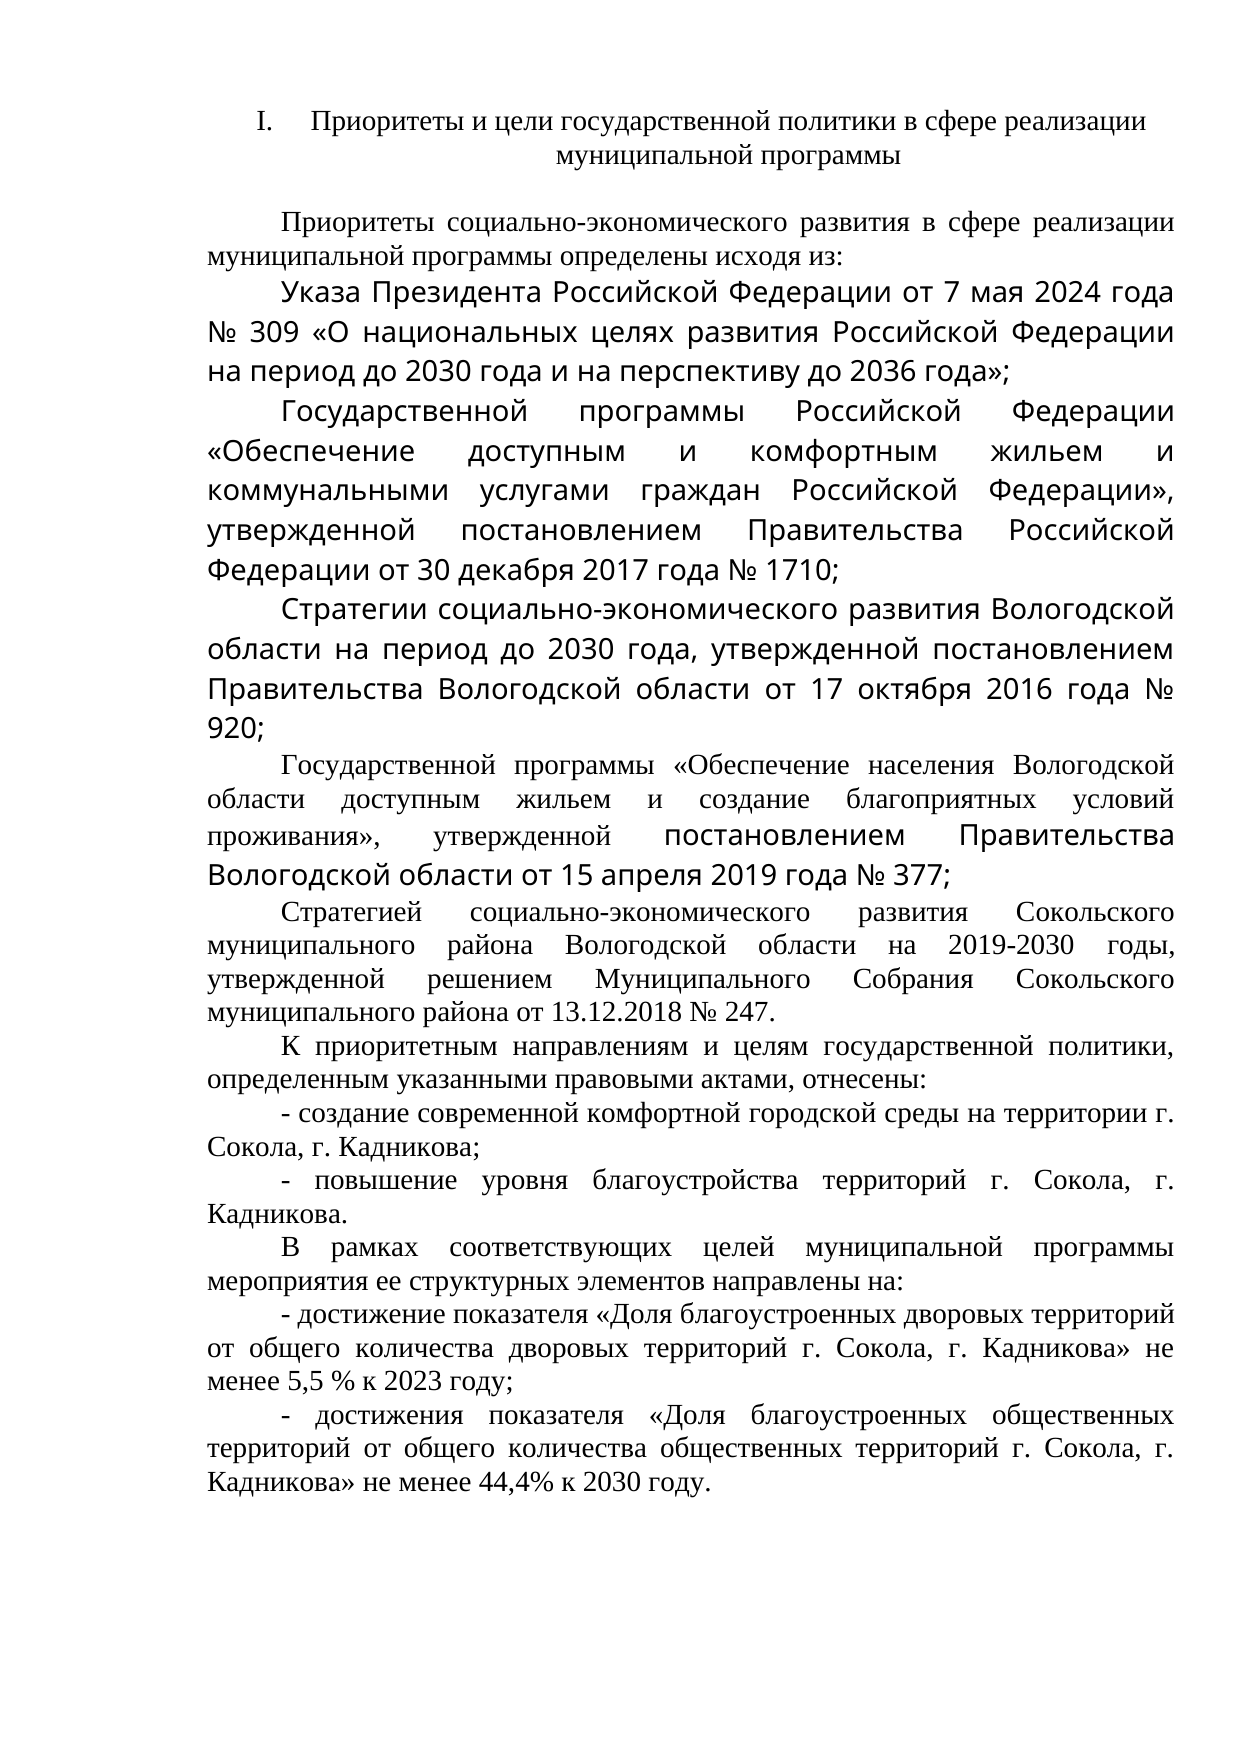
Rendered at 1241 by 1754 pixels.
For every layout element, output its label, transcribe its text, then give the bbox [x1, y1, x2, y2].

text Указа Президента Российской Федерации от 7 мая 2024 года № 309 «О национальных целях развития Российской Федерации на период до 2030 года и на перспективу до 2036 года»; [207, 271, 1175, 390]
text - достижения показателя «Доля благоустроенных общественных территорий от общего количества общественных территорий г. Сокола, г. Кадникова» не менее 44,4% к 2030 году. [207, 1397, 1175, 1498]
text - повышение уровня благоустройства территорий г. Сокола, г. Кадникова. [207, 1162, 1175, 1229]
text - достижение показателя «Доля благоустроенных дворовых территорий от общего количества дворовых территорий г. Сокола, г. Кадникова» не менее 5,5 % к 2023 году; [207, 1296, 1175, 1397]
text В рамках соответствующих целей муниципальной программы мероприятия ее структурных элементов направлены на: [207, 1229, 1175, 1296]
text Стратегии социально-экономического развития Вологодской области на период до 2030 года, утвержденной постановлением Правительства Вологодской области от 17 октября 2016 года № 920; [207, 589, 1175, 747]
text Государственной программы «Обеспечение населения Вологодской области доступным жильем и создание благоприятных условий проживания», утвержденной постановлением Правительства Вологодской области от 15 апреля 2019 года № 377; [207, 747, 1175, 894]
text К приоритетным направлениям и целям государственной политики, определенным указанными правовыми актами, отнесены: [207, 1028, 1175, 1095]
list Приоритеты социально-экономического развития в сфере реализации муниципальной программы определены исходя из: [207, 204, 1175, 271]
text Государственной программы Российской Федерации «Обеспечение доступным и комфортным жильем и коммунальными услугами граждан Российской Федерации», утвержденной постановлением Правительства Российской Федерации от 30 декабря 2017 года № 1710; [207, 390, 1175, 589]
text Стратегией социально-экономического развития Сокольского муниципального района Вологодской области на 2019-2030 годы, утвержденной решением Муниципального Собрания Сокольского муниципального района от 13.12.2018 № 247. [207, 894, 1175, 1028]
list Приоритеты и цели государственной политики в сфере реализации муниципальной программы [244, 103, 1175, 171]
text - создание современной комфортной городской среды на территории г. Сокола, г. Кадникова; [207, 1095, 1175, 1162]
